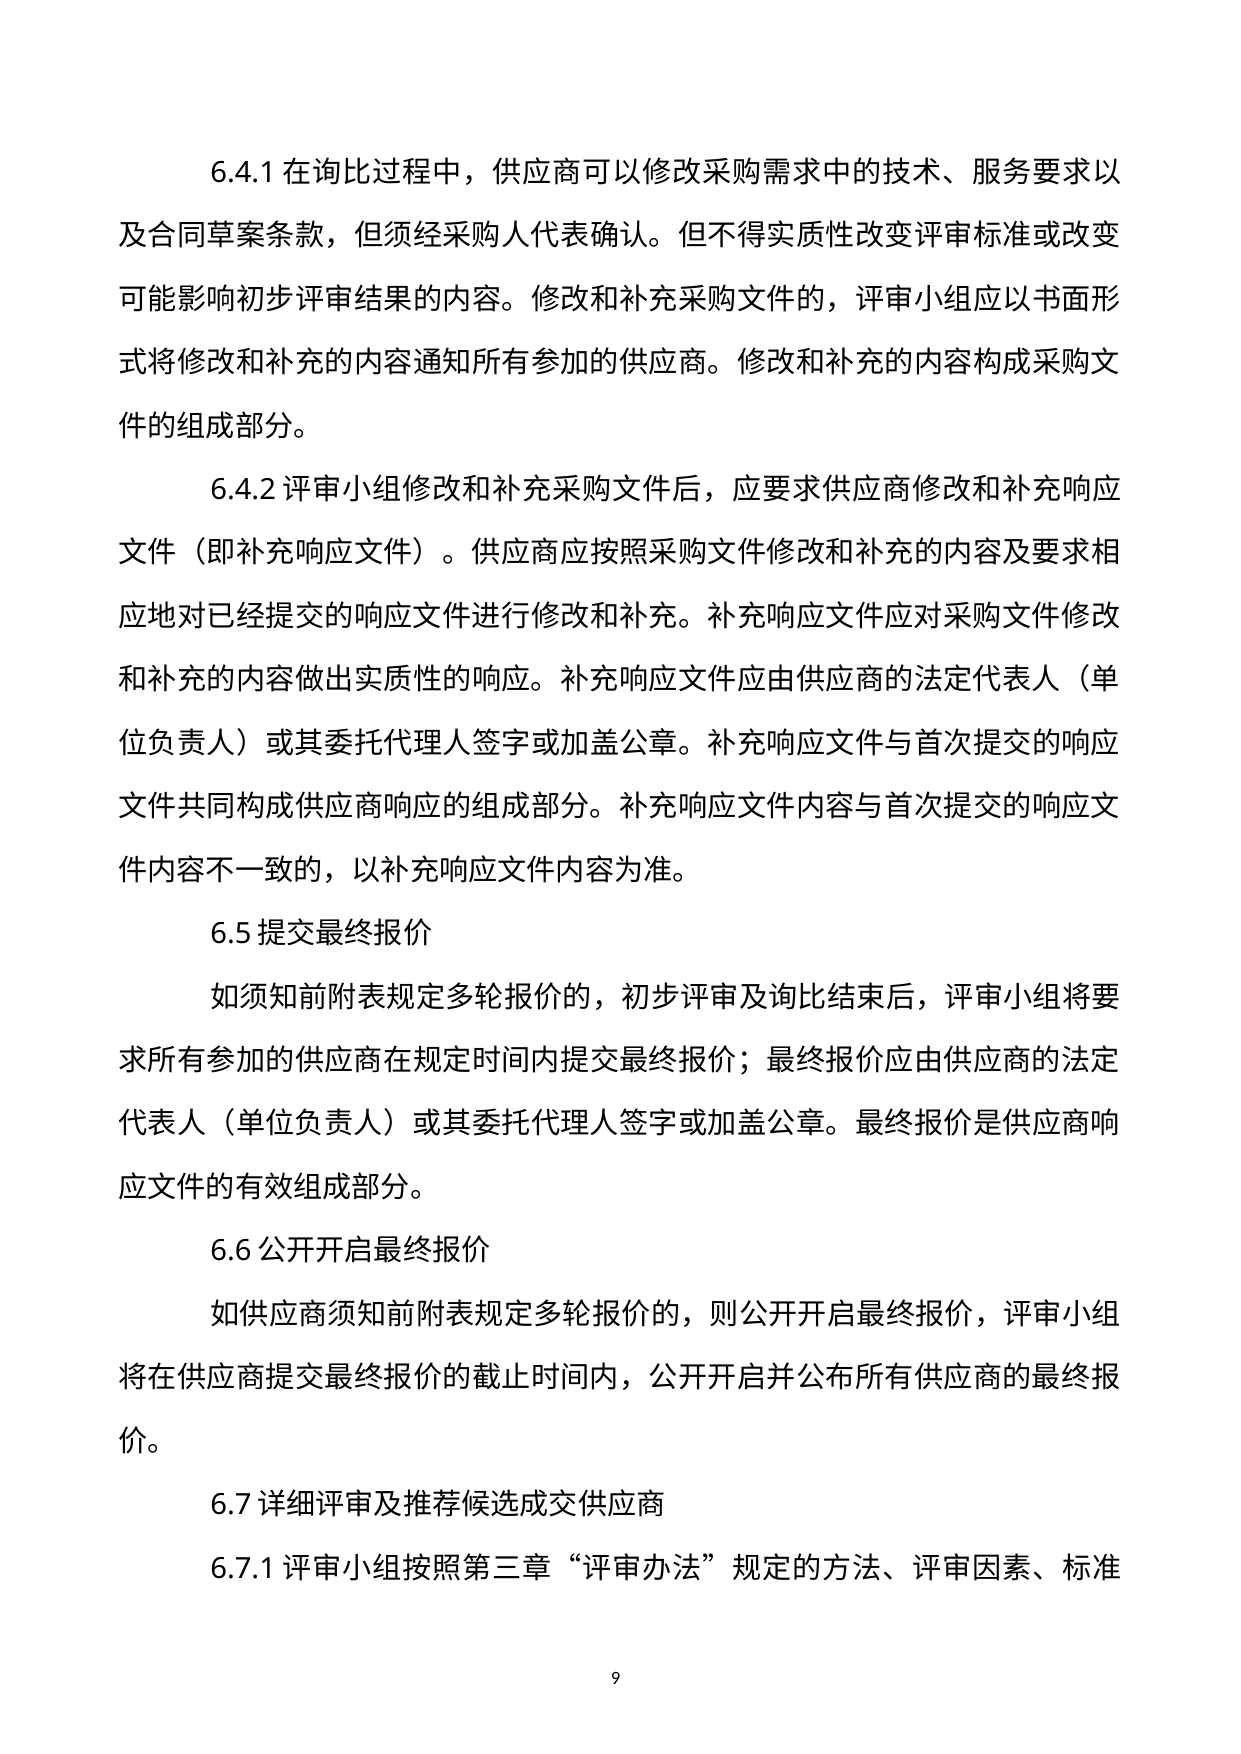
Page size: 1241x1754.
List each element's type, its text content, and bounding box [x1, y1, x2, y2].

text 6.4.1在询比过程中，供应商可以修改采购需求中的技术、服务要求以及合同草案条款，但须经采购人代表确认。但不得实质性改变评审标准或改变可能影响初步评审结果的内容。修改和补充采购文件的，评审小组应以书面形式将修改和补充的内容通知所有参加的供应商。修改和补充的内容构成采购文件的组成部分。 [118, 148, 1122, 444]
text 如须知前附表规定多轮报价的，初步评审及询比结束后，评审小组将要求所有参加的供应商在规定时间内提交最终报价；最终报价应由供应商的法定代表人（单位负责人）或其委托代理人签字或加盖公章。最终报价是供应商响应文件的有效组成部分。 [118, 973, 1122, 1206]
text 6.5提交最终报价 [118, 910, 1122, 952]
text 6.6公开开启最终报价 [118, 1227, 1122, 1269]
text 6.7详细评审及推荐候选成交供应商 [118, 1481, 1122, 1523]
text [118, 1544, 1122, 1587]
text 6.4.2评审小组修改和补充采购文件后，应要求供应商修改和补充响应文件（即补充响应文件）。供应商应按照采购文件修改和补充的内容及要求相应地对已经提交的响应文件进行修改和补充。补充响应文件应对采购文件修改和补充的内容做出实质性的响应。补充响应文件应由供应商的法定代表人（单位负责人）或其委托代理人签字或加盖公章。补充响应文件与首次提交的响应文件共同构成供应商响应的组成部分。补充响应文件内容与首次提交的响应文件内容不一致的，以补充响应文件内容为准。 [118, 466, 1122, 888]
text 如供应商须知前附表规定多轮报价的，则公开开启最终报价，评审小组将在供应商提交最终报价的截止时间内，公开开启并公布所有供应商的最终报价。 [118, 1291, 1122, 1460]
